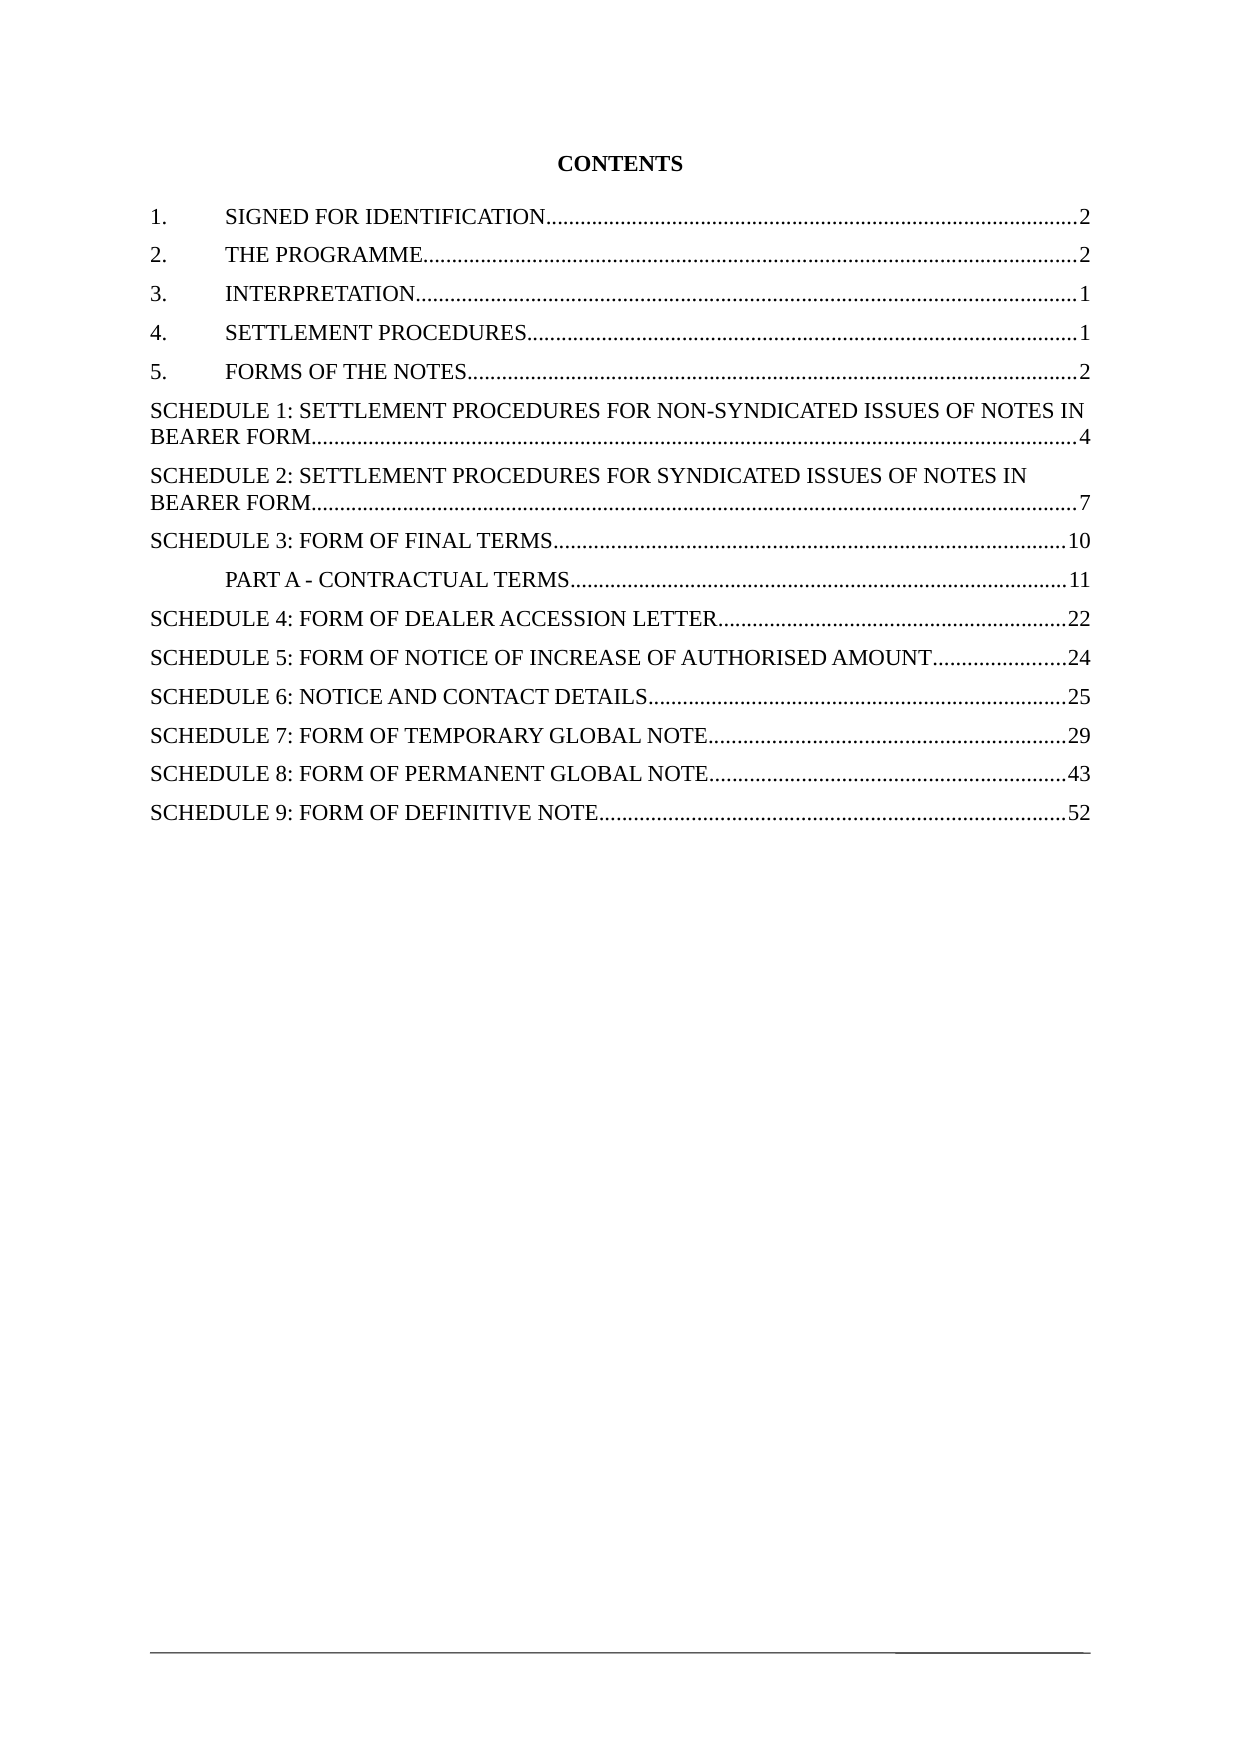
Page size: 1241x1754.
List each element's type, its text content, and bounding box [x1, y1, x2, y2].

text 5. Forms of the Notes 2 [150, 358, 1090, 384]
text SCHEDULE 4: Form of Dealer Accession Letter 22 [150, 605, 1090, 631]
text SCHEDULE 2: Settlement Procedures for Syndicated Issues of Notes in bearer form 7 [150, 462, 1090, 515]
text 3. Interpretation 1 [150, 280, 1090, 307]
text SCHEDULE 7: Form of Temporary Global Note 29 [150, 722, 1090, 748]
text SCHEDULE 1: Settlement Procedures for Non-Syndicated Issues of Notes in bearer form 4 [150, 397, 1090, 450]
text SCHEDULE 5: Form of Notice of increase of Authorised Amount 24 [150, 644, 1090, 670]
text 4. Settlement Procedures 1 [150, 319, 1090, 346]
text SCHEDULE 8: Form of Permanent Global Note 43 [150, 761, 1090, 787]
text PART A - CONTRACTUAL TERMS 11 [225, 566, 1090, 593]
text SCHEDULE 3: Form of Final Terms 10 [150, 527, 1090, 554]
text 2. The Programme 2 [150, 242, 1090, 268]
text SCHEDULE 6: Notice and contact details 25 [150, 683, 1090, 709]
text CONTENTS [150, 150, 1090, 176]
text 1. Signed for Identification 2 [150, 203, 1090, 229]
text SCHEDULE 9: Form of Definitive Note 52 [150, 799, 1090, 826]
